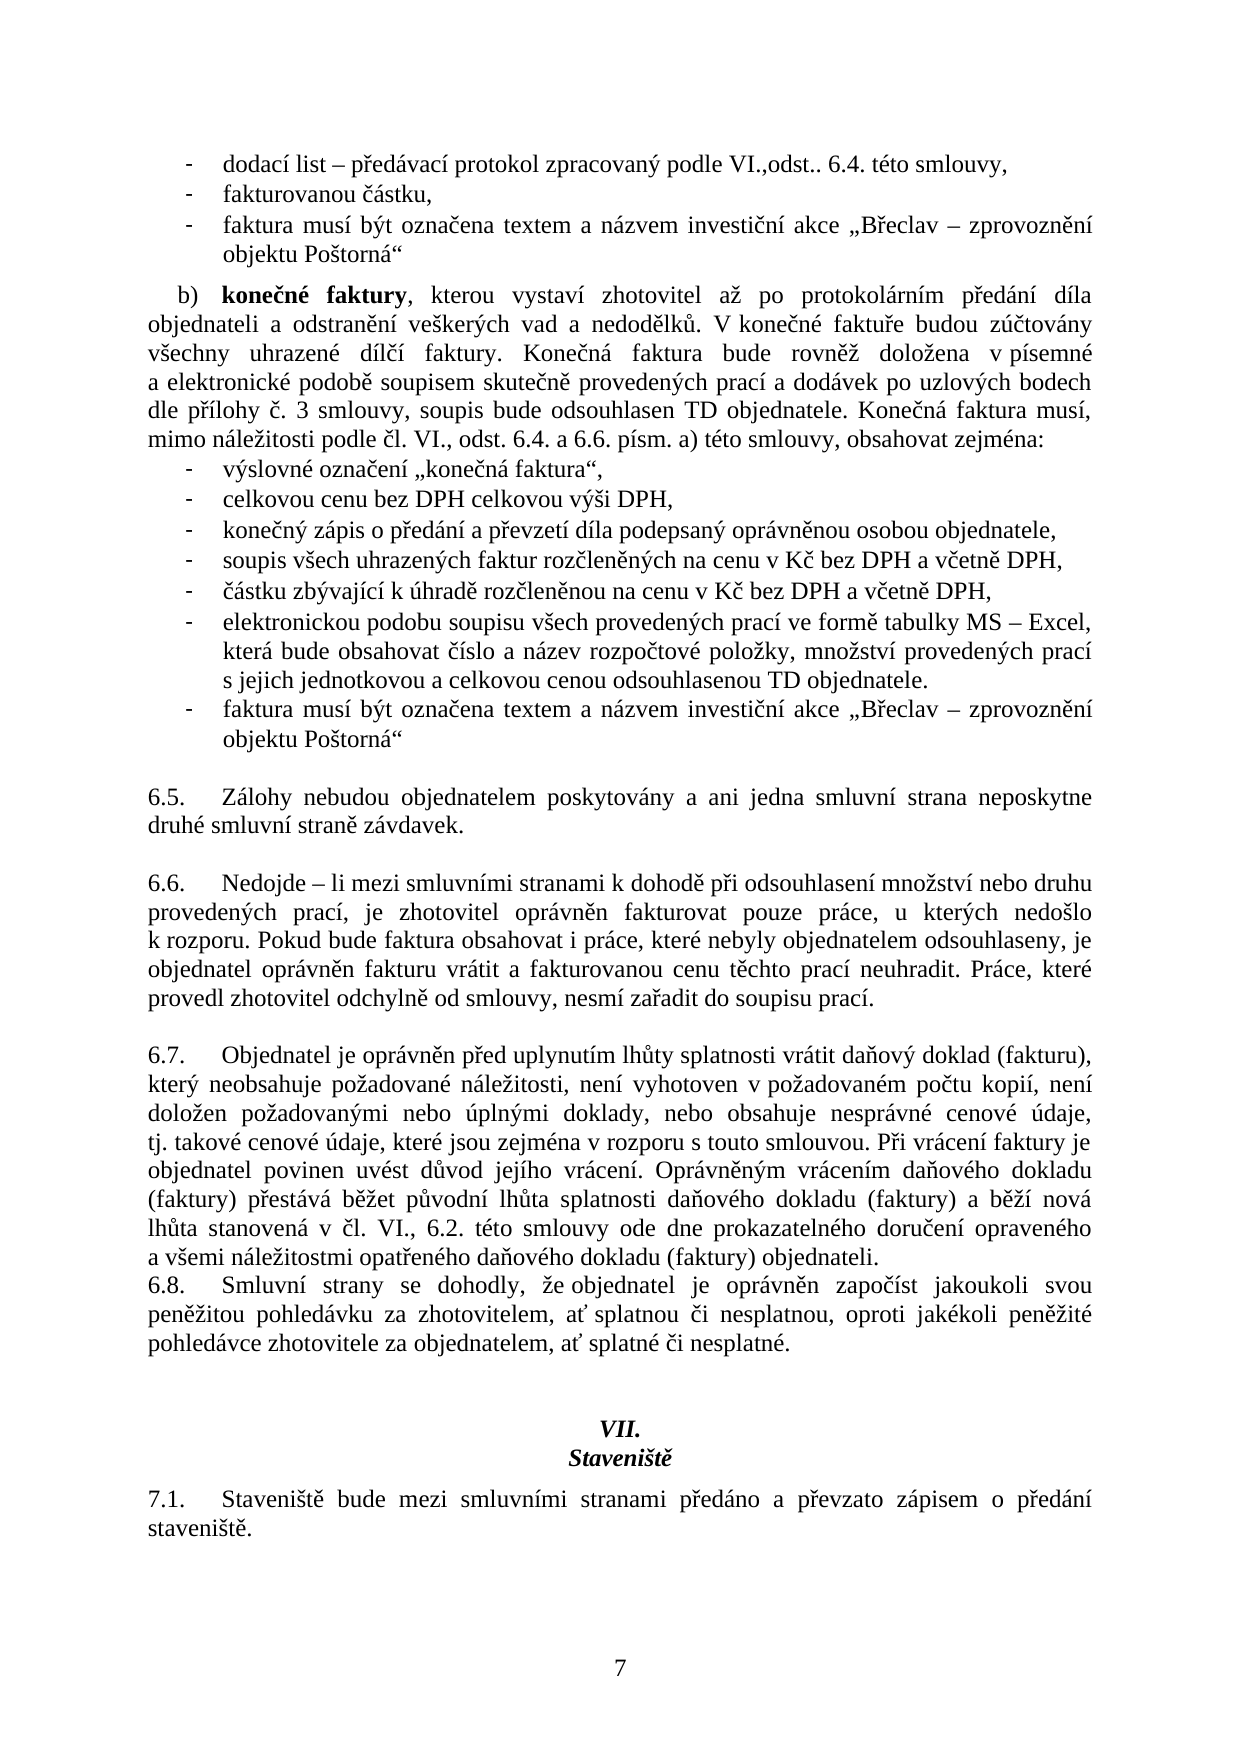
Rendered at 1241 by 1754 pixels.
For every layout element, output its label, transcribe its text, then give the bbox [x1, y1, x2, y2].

list Nedojde – li mezi smluvními stranami k dohodě při odsouhlasení množství nebo druhu provedených prací, je zhotovitel oprávněn fakturovat pouze práce, u kterých nedošlo k rozporu. Pokud bude faktura obsahovat i práce, které nebyly objednatelem odsouhlaseny, je objednatel oprávněn fakturu vrátit a fakturovanou cenu těchto prací neuhradit. Práce, které provedl zhotovitel odchylně od smlouvy, nesmí zařadit do soupisu prací. [148, 868, 1093, 1012]
list faktura musí být označena textem a názvem investiční akce „Břeclav – zprovoznění objektu Poštorná“ [185, 694, 1093, 753]
list faktura musí být označena textem a názvem investiční akce „Břeclav – zprovoznění objektu Poštorná“ [185, 209, 1093, 268]
list celkovou cenu bez DPH celkovou výši DPH, [185, 483, 1093, 514]
text b) konečné faktury, kterou vystaví zhotovitel až po protokolárním předání díla objednateli a odstranění veškerých vad a nedodělků. V konečné faktuře budou zúčtovány všechny uhrazené dílčí faktury. Konečná faktura bude rovněž doložena v písemné a elektronické podobě soupisem skutečně provedených prací a dodávek po uzlových bodech dle přílohy č. 3 smlouvy, soupis bude odsouhlasen TD objednatele. Konečná faktura musí, mimo náležitosti podle čl. VI., odst. 6.4. a 6.6. písm. a) této smlouvy, obsahovat zejména: [148, 281, 1093, 453]
list Staveniště bude mezi smluvními stranami předáno a převzato zápisem o předání staveniště. [148, 1484, 1093, 1542]
list Objednatel je oprávněn před uplynutím lhůty splatnosti vrátit daňový doklad (fakturu), který neobsahuje požadované náležitosti, není vyhotoven v požadovaném počtu kopií, není doložen požadovanými nebo úplnými doklady, nebo obsahuje nesprávné cenové údaje, tj. takové cenové údaje, které jsou zejména v rozporu s touto smlouvou. Při vrácení faktury je objednatel povinen uvést důvod jejího vrácení. Oprávněným vrácením daňového dokladu (faktury) přestává běžet původní lhůta splatnosti daňového dokladu (faktury) a běží nová lhůta stanovená v čl. VI., 6.2. této smlouvy ode dne prokazatelného doručení opraveného a všemi náležitostmi opatřeného daňového dokladu (faktury) objednateli. [148, 1040, 1093, 1270]
list Zálohy nebudou objednatelem poskytovány a ani jedna smluvní strana neposkytne druhé smluvní straně závdavek. [148, 782, 1093, 839]
list fakturovanou částku, [185, 178, 1093, 209]
list elektronickou podobu soupisu všech provedených prací ve formě tabulky MS – Excel, která bude obsahovat číslo a název rozpočtové položky, množství provedených prací s jejich jednotkovou a celkovou cenou odsouhlasenou TD objednatele. [185, 606, 1093, 694]
list výslovné označení „konečná faktura“, [185, 453, 1093, 483]
subtitle VII. [148, 1414, 1093, 1443]
subtitle Staveniště [148, 1443, 1093, 1472]
list dodací list – předávací protokol zpracovaný podle VI.,odst.. 6.4. této smlouvy, [185, 148, 1093, 178]
list konečný zápis o předání a převzetí díla podepsaný oprávněnou osobou objednatele, [185, 514, 1093, 544]
list částku zbývající k úhradě rozčleněnou na cenu v Kč bez DPH a včetně DPH, [185, 575, 1093, 606]
list Smluvní strany se dohodly, že objednatel je oprávněn započíst jakoukoli svou peněžitou pohledávku za zhotovitelem, ať splatnou či nesplatnou, oproti jakékoli peněžité pohledávce zhotovitele za objednatelem, ať splatné či nesplatné. [148, 1270, 1093, 1357]
list soupis všech uhrazených faktur rozčleněných na cenu v Kč bez DPH a včetně DPH, [185, 544, 1093, 575]
